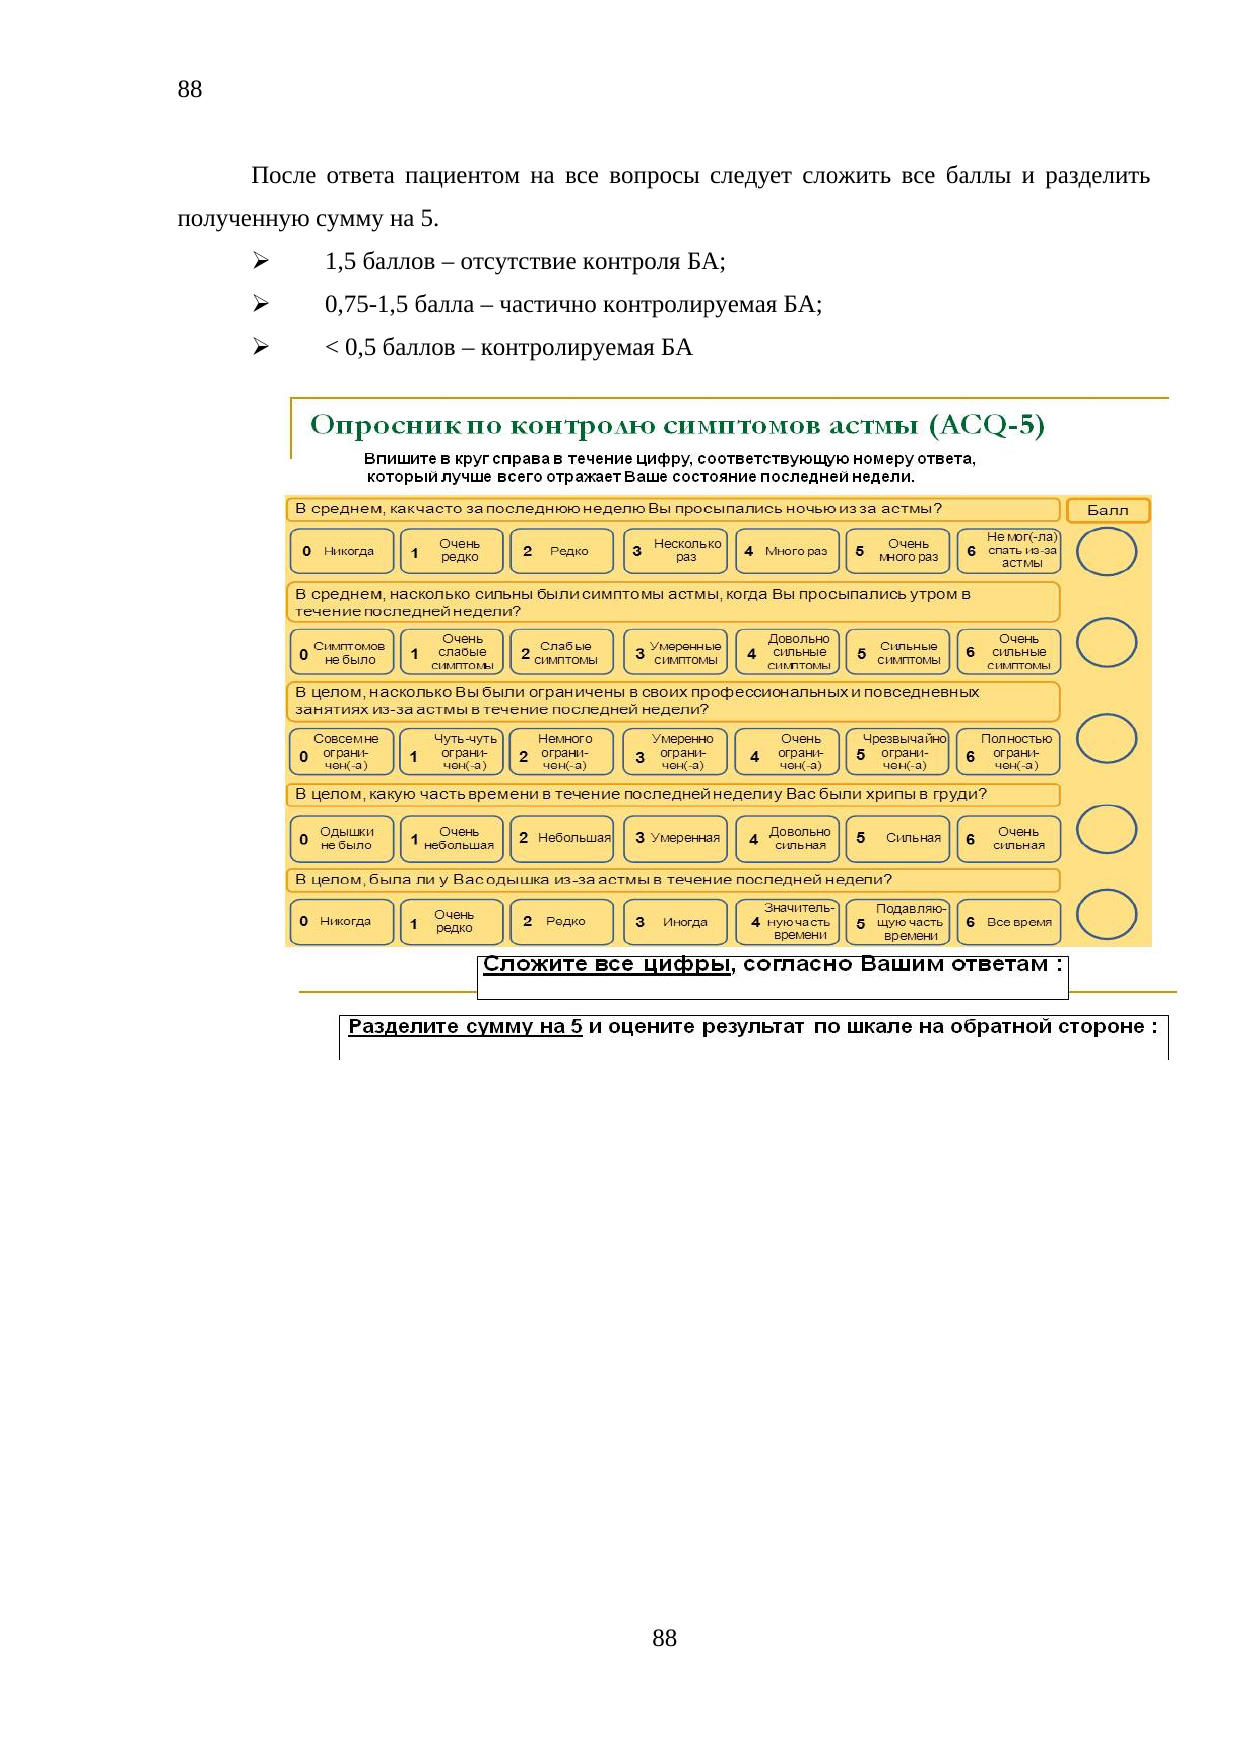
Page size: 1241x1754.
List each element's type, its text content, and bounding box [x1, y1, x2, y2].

picture [251, 375, 1226, 1060]
text После ответа пациентом на все вопросы следует сложить все баллы и разделить полученную сумму на 5. [177, 160, 1152, 232]
list < 0,5 баллов – контролируемая БА [177, 332, 1152, 361]
list 0,75-1,5 балла – частично контролируемая БА; [177, 289, 1152, 318]
list 1,5 баллов – отсутствие контроля БА; [177, 246, 1152, 275]
